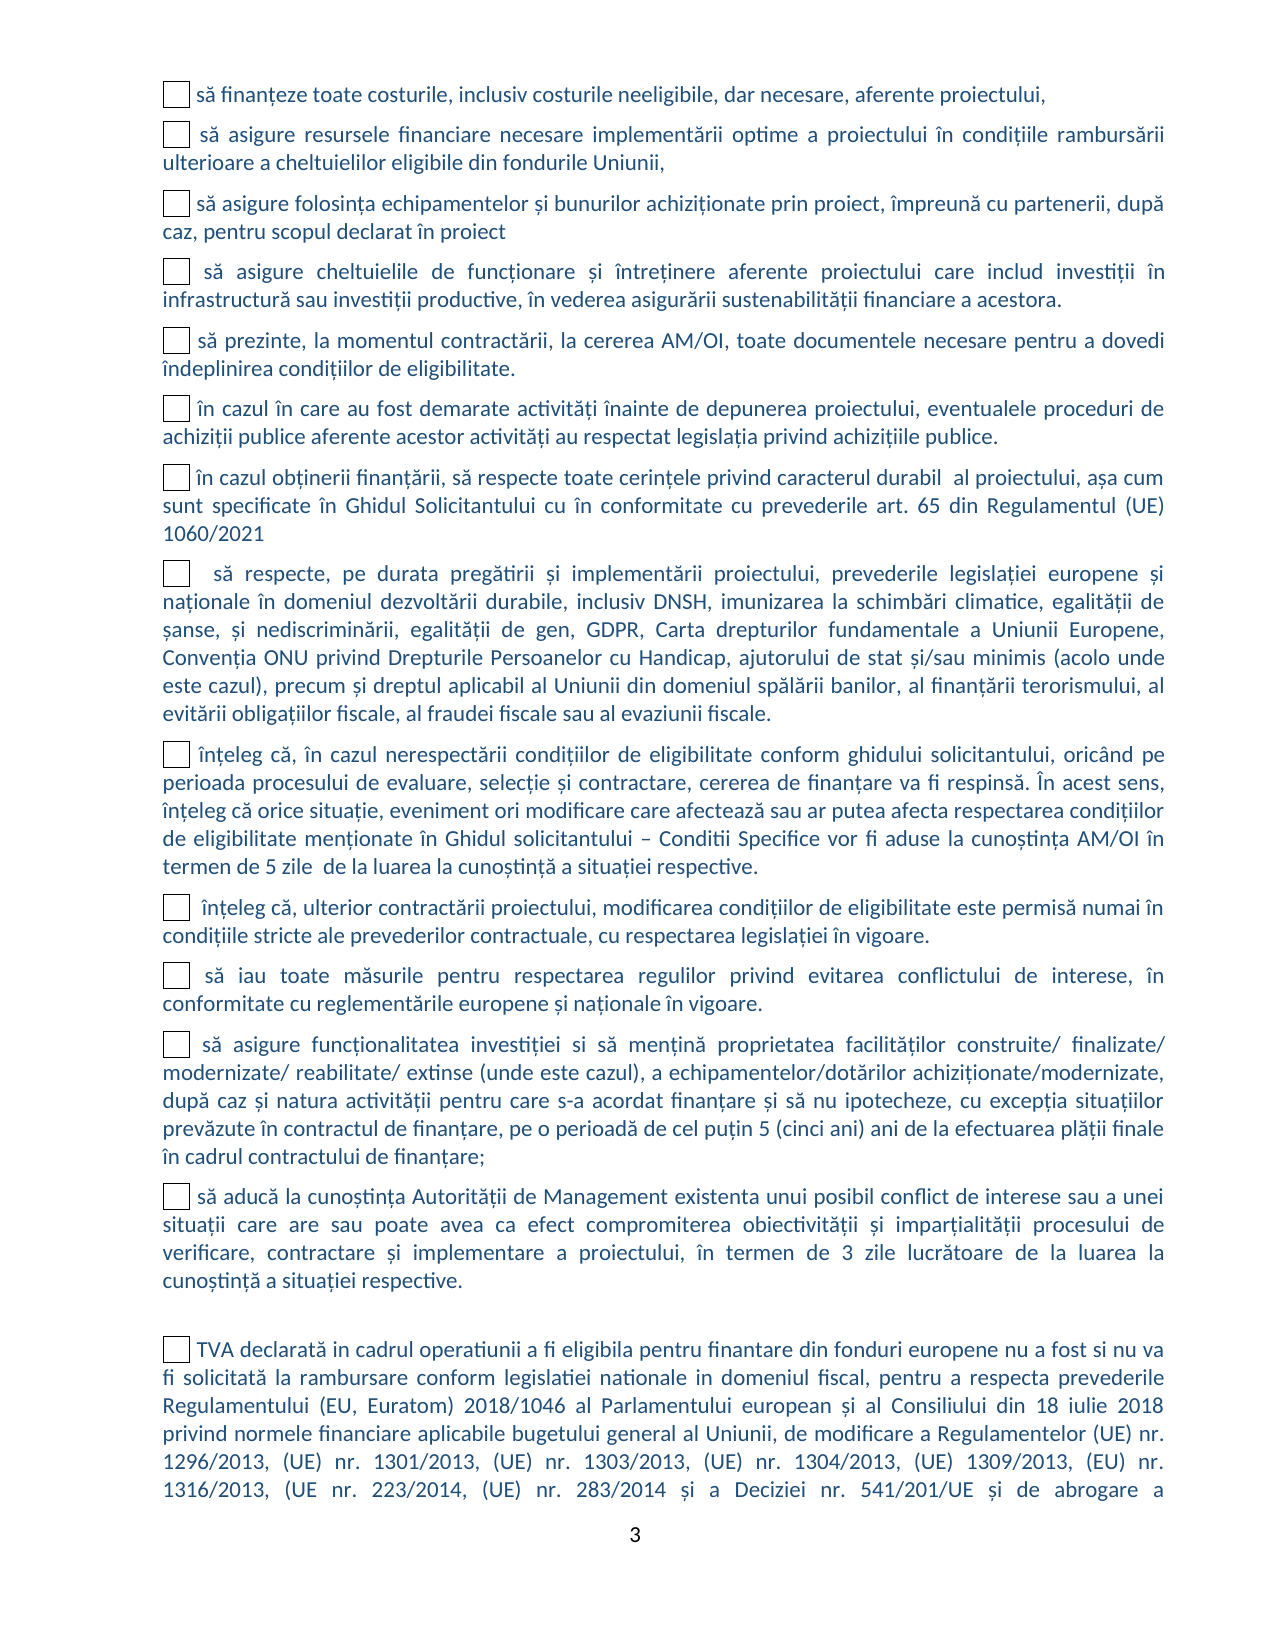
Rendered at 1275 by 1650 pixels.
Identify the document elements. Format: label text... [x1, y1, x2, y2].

list să respecte, pe durata pregătirii și implementării proiectului, prevederile legislației europene și naționale în domeniul dezvoltării durabile, inclusiv DNSH, imunizarea la schimbări climatice, egalității de șanse, și nediscriminării, egalității de gen, GDPR, Carta drepturilor fundamentale a Uniunii Europene, Convenția ONU privind Drepturile Persoanelor cu Handicap, ajutorului de stat și/sau minimis (acolo unde este cazul), precum și dreptul aplicabil al Uniunii din domeniul spălării banilor, al finanțării terorismului, al evitării obligațiilor fiscale, al fraudei fiscale sau al evaziunii fiscale. [162, 559, 1167, 728]
list înțeleg că, ulterior contractării proiectului, modificarea condițiilor de eligibilitate este permisă numai în condițiile stricte ale prevederilor contractuale, cu respectarea legislației în vigoare. [162, 893, 1167, 949]
list să asigure funcționalitatea investiției si să mențină proprietatea facilităților construite/ finalizate/ modernizate/ reabilitate/ extinse (unde este cazul), a echipamentelor/dotărilor achiziționate/modernizate, după caz și natura activității pentru care s-a acordat finanțare și să nu ipotecheze, cu excepția situațiilor prevăzute în contractul de finanțare, pe o perioadă de cel puțin 5 (cinci ani) ani de la efectuarea plății finale în cadrul contractului de finanțare; [162, 1030, 1167, 1170]
list să finanțeze toate costurile, inclusiv costurile neeligibile, dar necesare, aferente proiectului, [162, 80, 1167, 108]
list să prezinte, la momentul contractării, la cererea AM/OI, toate documentele necesare pentru a dovedi îndeplinirea condițiilor de eligibilitate. [162, 326, 1167, 382]
list în cazul în care au fost demarate activități înainte de depunerea proiectului, eventualele proceduri de achiziții publice aferente acestor activități au respectat legislația privind achizițiile publice. [162, 394, 1167, 450]
list să asigure resursele financiare necesare implementării optime a proiectului în condițiile rambursării ulterioare a cheltuielilor eligibile din fondurile Uniunii, [162, 120, 1167, 176]
list în cazul obținerii finanțării, să respecte toate cerințele privind caracterul durabil al proiectului, așa cum sunt specificate în Ghidul Solicitantului cu în conformitate cu prevederile art. 65 din Regulamentul (UE) 1060/2021 [162, 463, 1167, 547]
list să iau toate măsurile pentru respectarea regulilor privind evitarea conflictului de interese, în conformitate cu reglementările europene și naționale în vigoare. [162, 961, 1167, 1017]
list să asigure cheltuielile de funcționare și întreținere aferente proiectului care includ investiții în infrastructură sau investiții productive, în vederea asigurării sustenabilității financiare a acestora. [162, 257, 1167, 313]
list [162, 1335, 1167, 1503]
list să asigure folosința echipamentelor și bunurilor achiziționate prin proiect, împreună cu partenerii, după caz, pentru scopul declarat în proiect [162, 189, 1167, 245]
list să aducă la cunoștința Autorității de Management existenta unui posibil conflict de interese sau a unei situații care are sau poate avea ca efect compromiterea obiectivității și imparțialității procesului de verificare, contractare și implementare a proiectului, în termen de 3 zile lucrătoare de la luarea la cunoștință a situației respective. [162, 1182, 1167, 1294]
list înțeleg că, în cazul nerespectării condițiilor de eligibilitate conform ghidului solicitantului, oricând pe perioada procesului de evaluare, selecție și contractare, cererea de finanțare va fi respinsă. În acest sens, înțeleg că orice situație, eveniment ori modificare care afectează sau ar putea afecta respectarea condițiilor de eligibilitate menționate în Ghidul solicitantului – Conditii Specifice vor fi aduse la cunoștința AM/OI în termen de 5 zile de la luarea la cunoștință a situației respective. [162, 740, 1167, 880]
